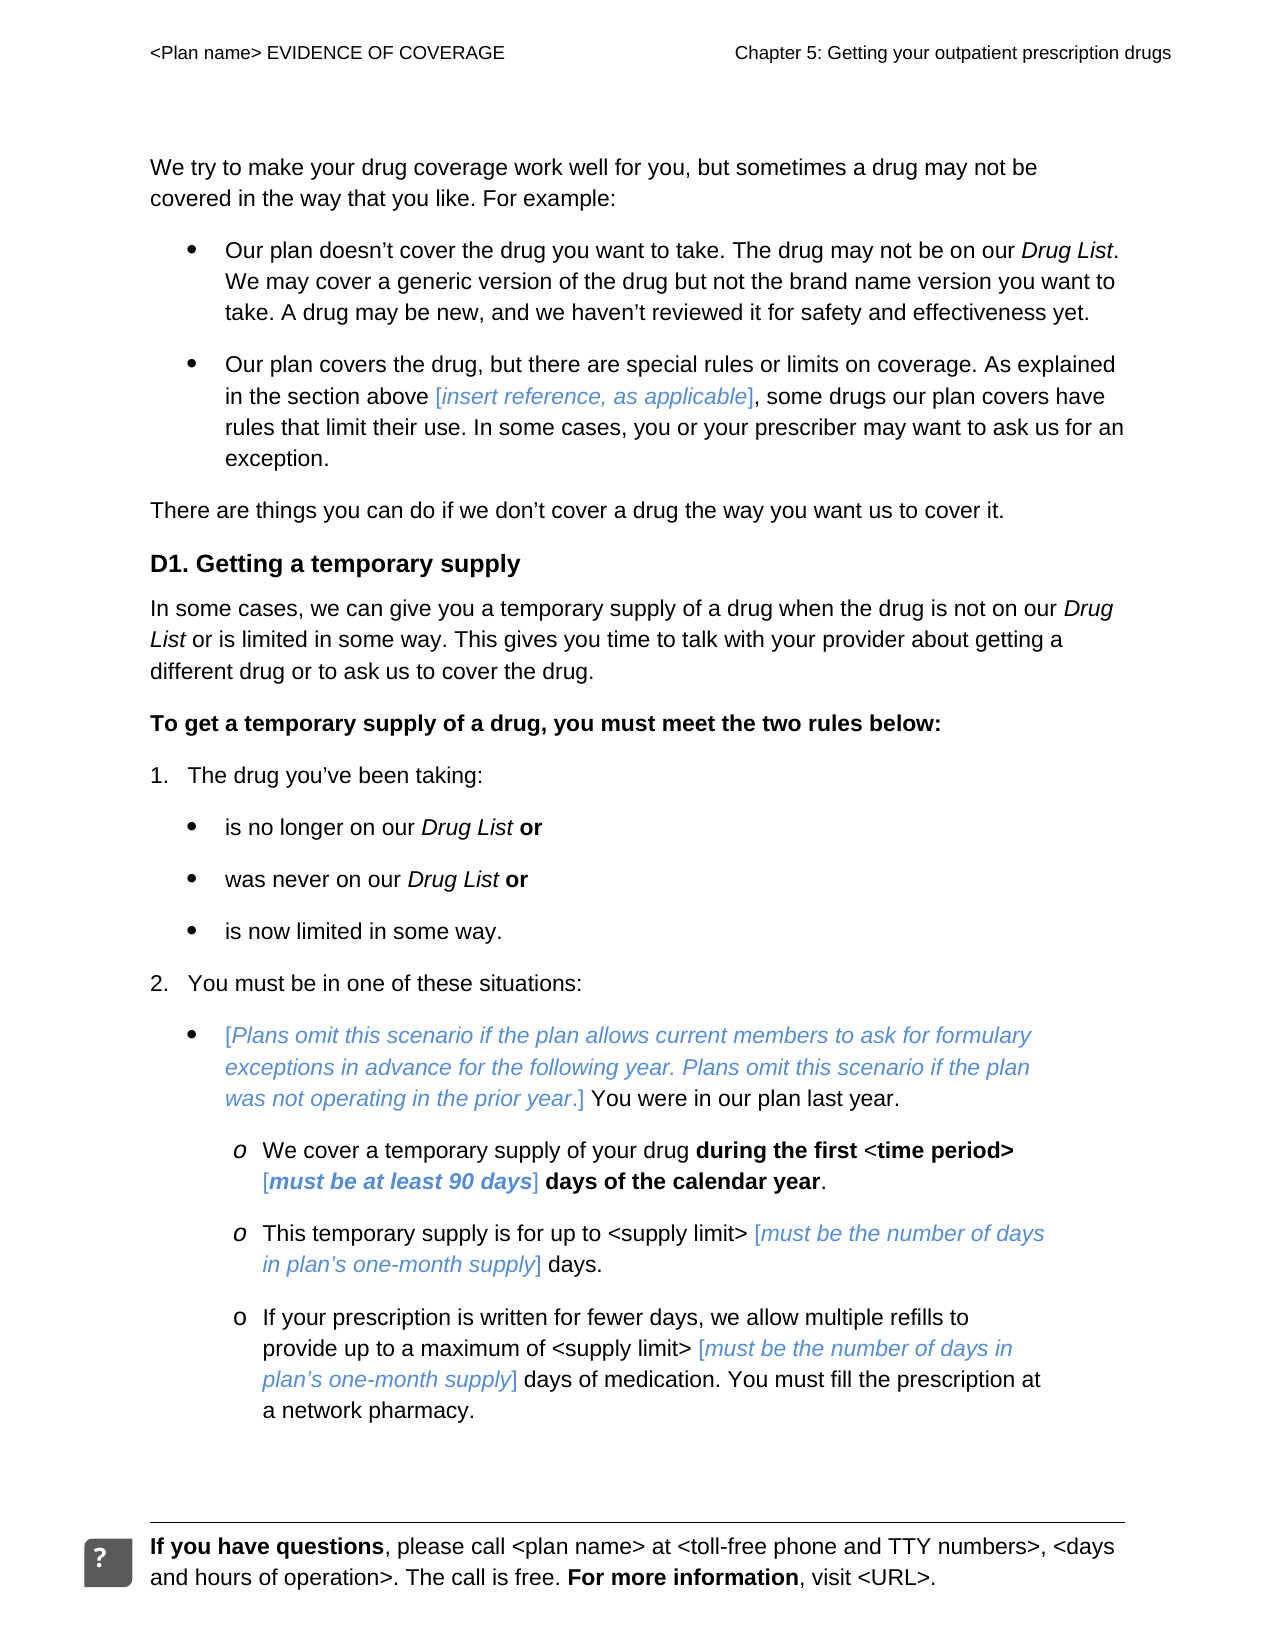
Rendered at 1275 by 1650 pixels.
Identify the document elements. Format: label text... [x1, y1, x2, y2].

list The drug you’ve been taking: [150, 758, 1050, 789]
text To get a temporary supply of a drug, you must meet the two rules below: [150, 706, 1125, 737]
list was never on our Drug List or [187, 862, 1125, 894]
subtitle D1. Getting a temporary supply [150, 546, 1050, 579]
text In some cases, we can give you a temporary supply of a drug when the drug is not on our Drug List or is limited in some way. This gives you time to talk with your provider about getting a different drug or to ask us to cover the drug. [150, 592, 1125, 685]
text We cover a temporary supply of your drug during the first <time period> [must be at least 90 days] days of the calendar year. [232, 1133, 1050, 1196]
list [Plans omit this scenario if the plan allows current members to ask for formulary exceptions in advance for the following year. Plans omit this scenario if the plan was not operating in the prior year.] You were in our plan last year. [187, 1019, 1050, 1112]
text We try to make your drug coverage work well for you, but sometimes a drug may not be covered in the way that you like. For example: [150, 150, 1125, 212]
list is no longer on our Drug List or [187, 810, 1125, 842]
list Our plan covers the drug, but there are special rules or limits on coverage. As explained in the section above [insert reference, as applicable], some drugs our plan covers have rules that limit their use. In some cases, you or your prescriber may want to ask us for an exception. [187, 348, 1125, 473]
list Our plan doesn’t cover the drug you want to take. The drug may not be on our Drug List. We may cover a generic version of the drug but not the brand name version you want to take. A drug may be new, and we haven’t reviewed it for safety and effectiveness yet. [187, 233, 1125, 327]
text This temporary supply is for up to <supply limit> [must be the number of days in plan’s one-month supply] days. [232, 1217, 1050, 1279]
text There are things you can do if we don’t cover a drug the way you want us to cover it. [150, 494, 1125, 525]
list is now limited in some way. [187, 914, 1125, 946]
text You must be in one of these situations: [150, 967, 1050, 998]
